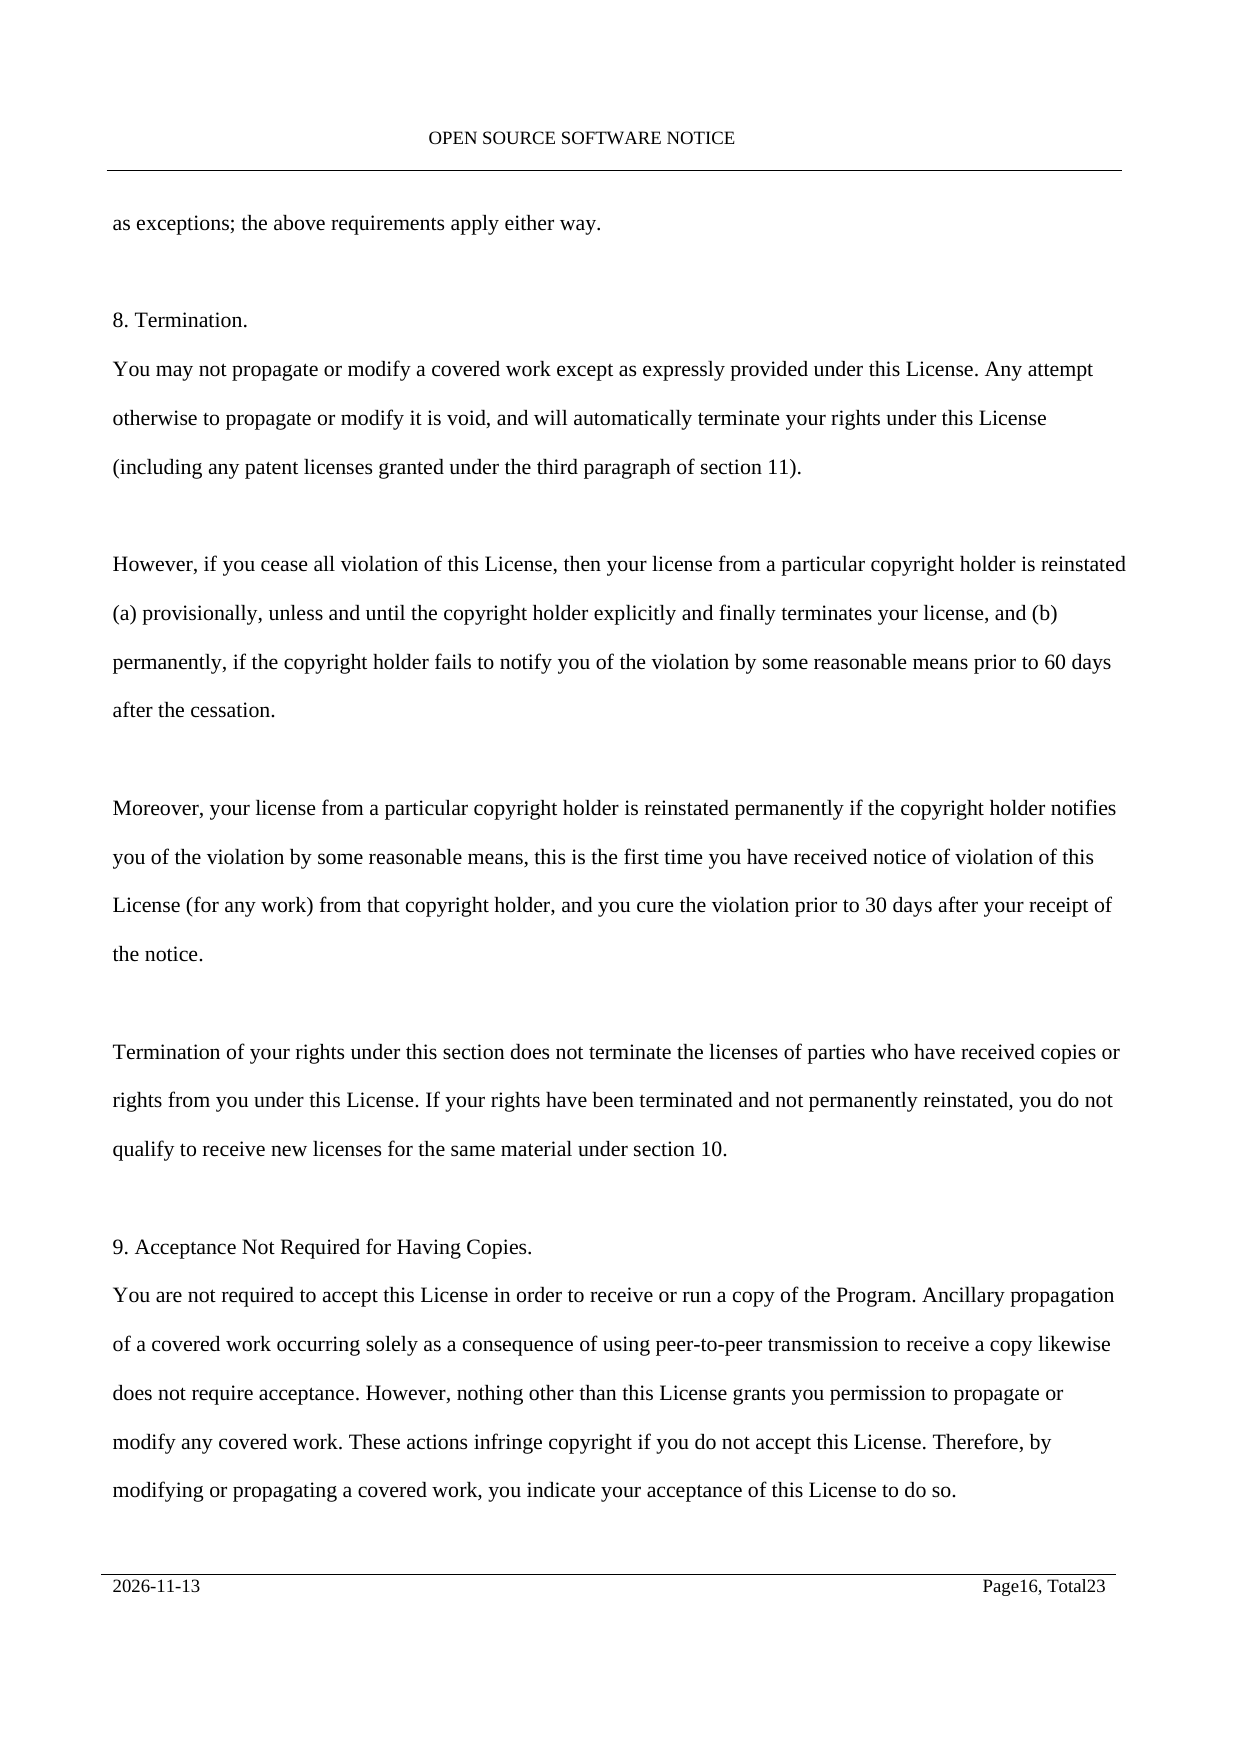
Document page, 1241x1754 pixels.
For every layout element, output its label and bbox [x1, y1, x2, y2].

text [112, 206, 1128, 1506]
